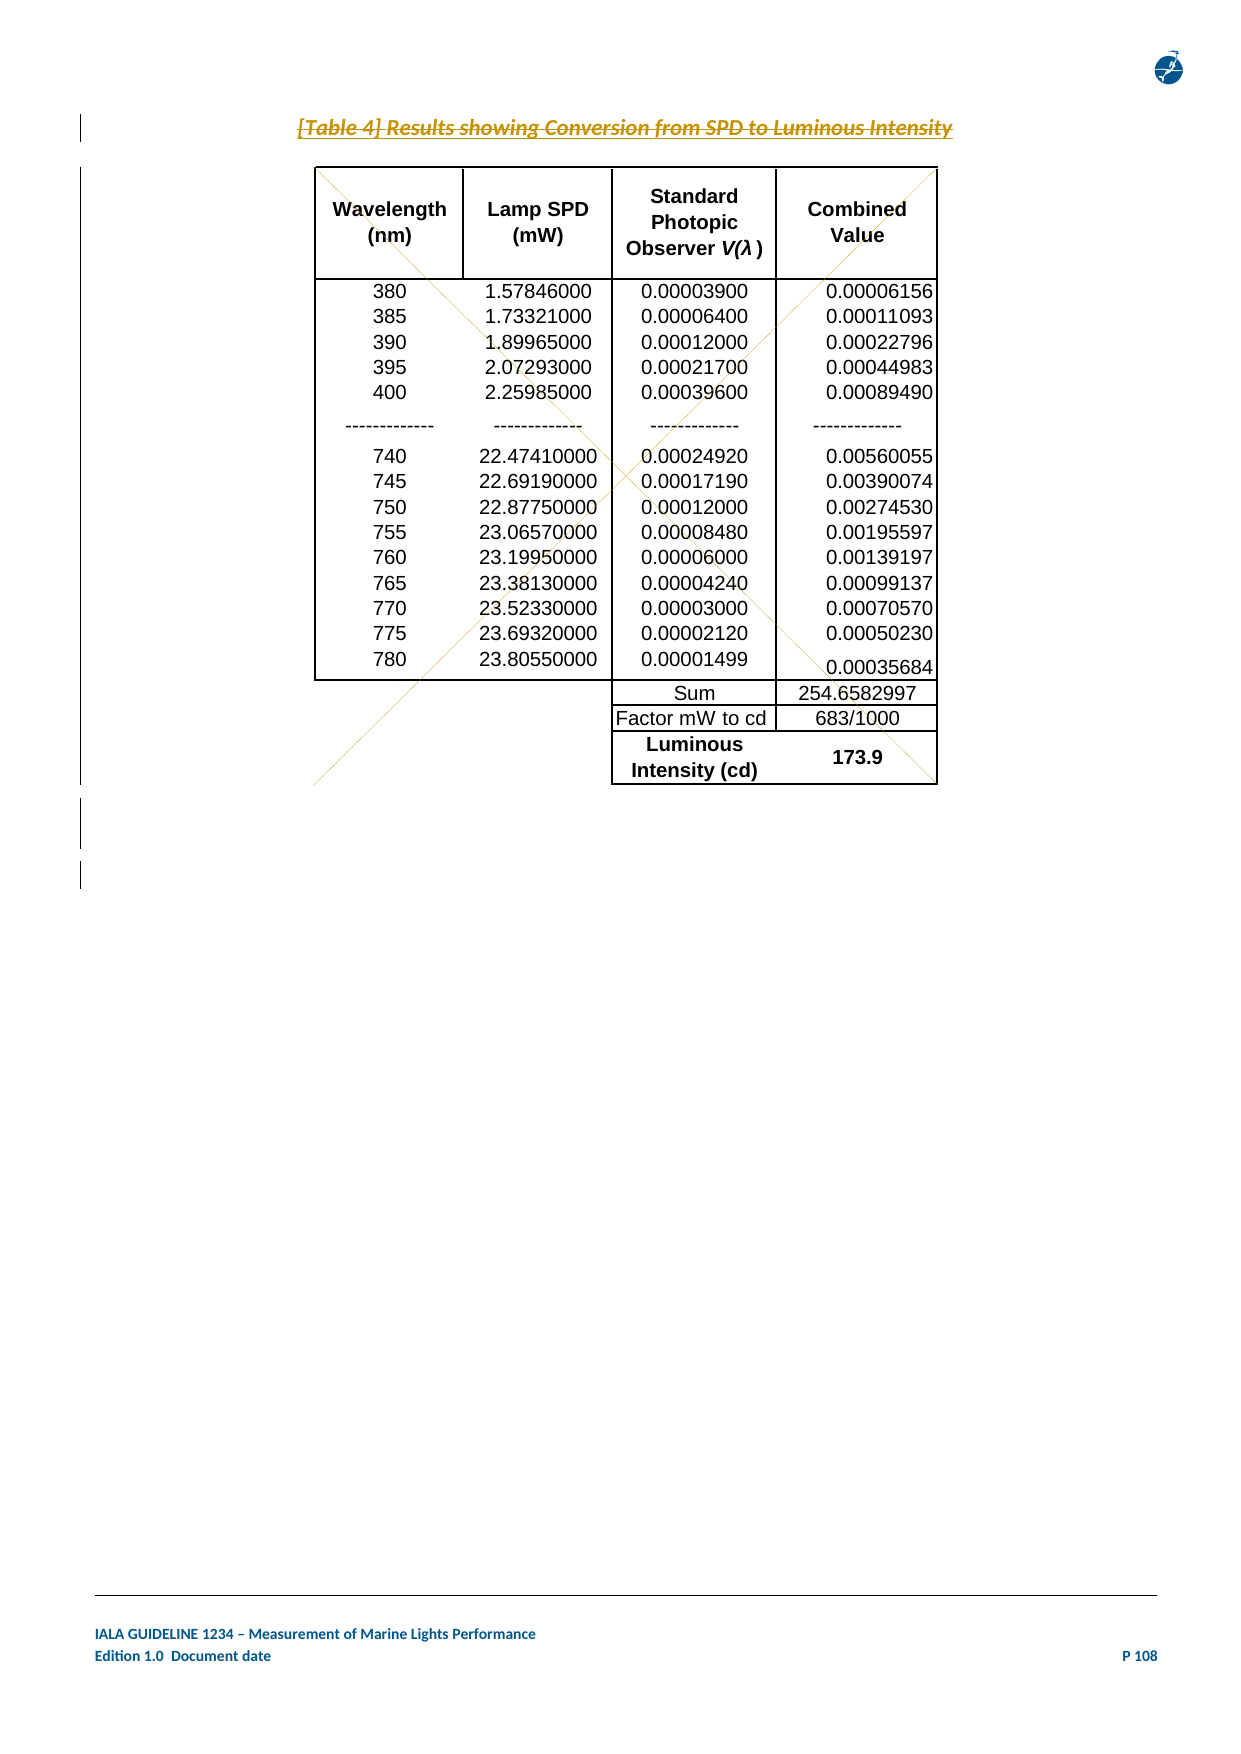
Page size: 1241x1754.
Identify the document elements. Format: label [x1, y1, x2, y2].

picture [1123, 0, 1241, 119]
